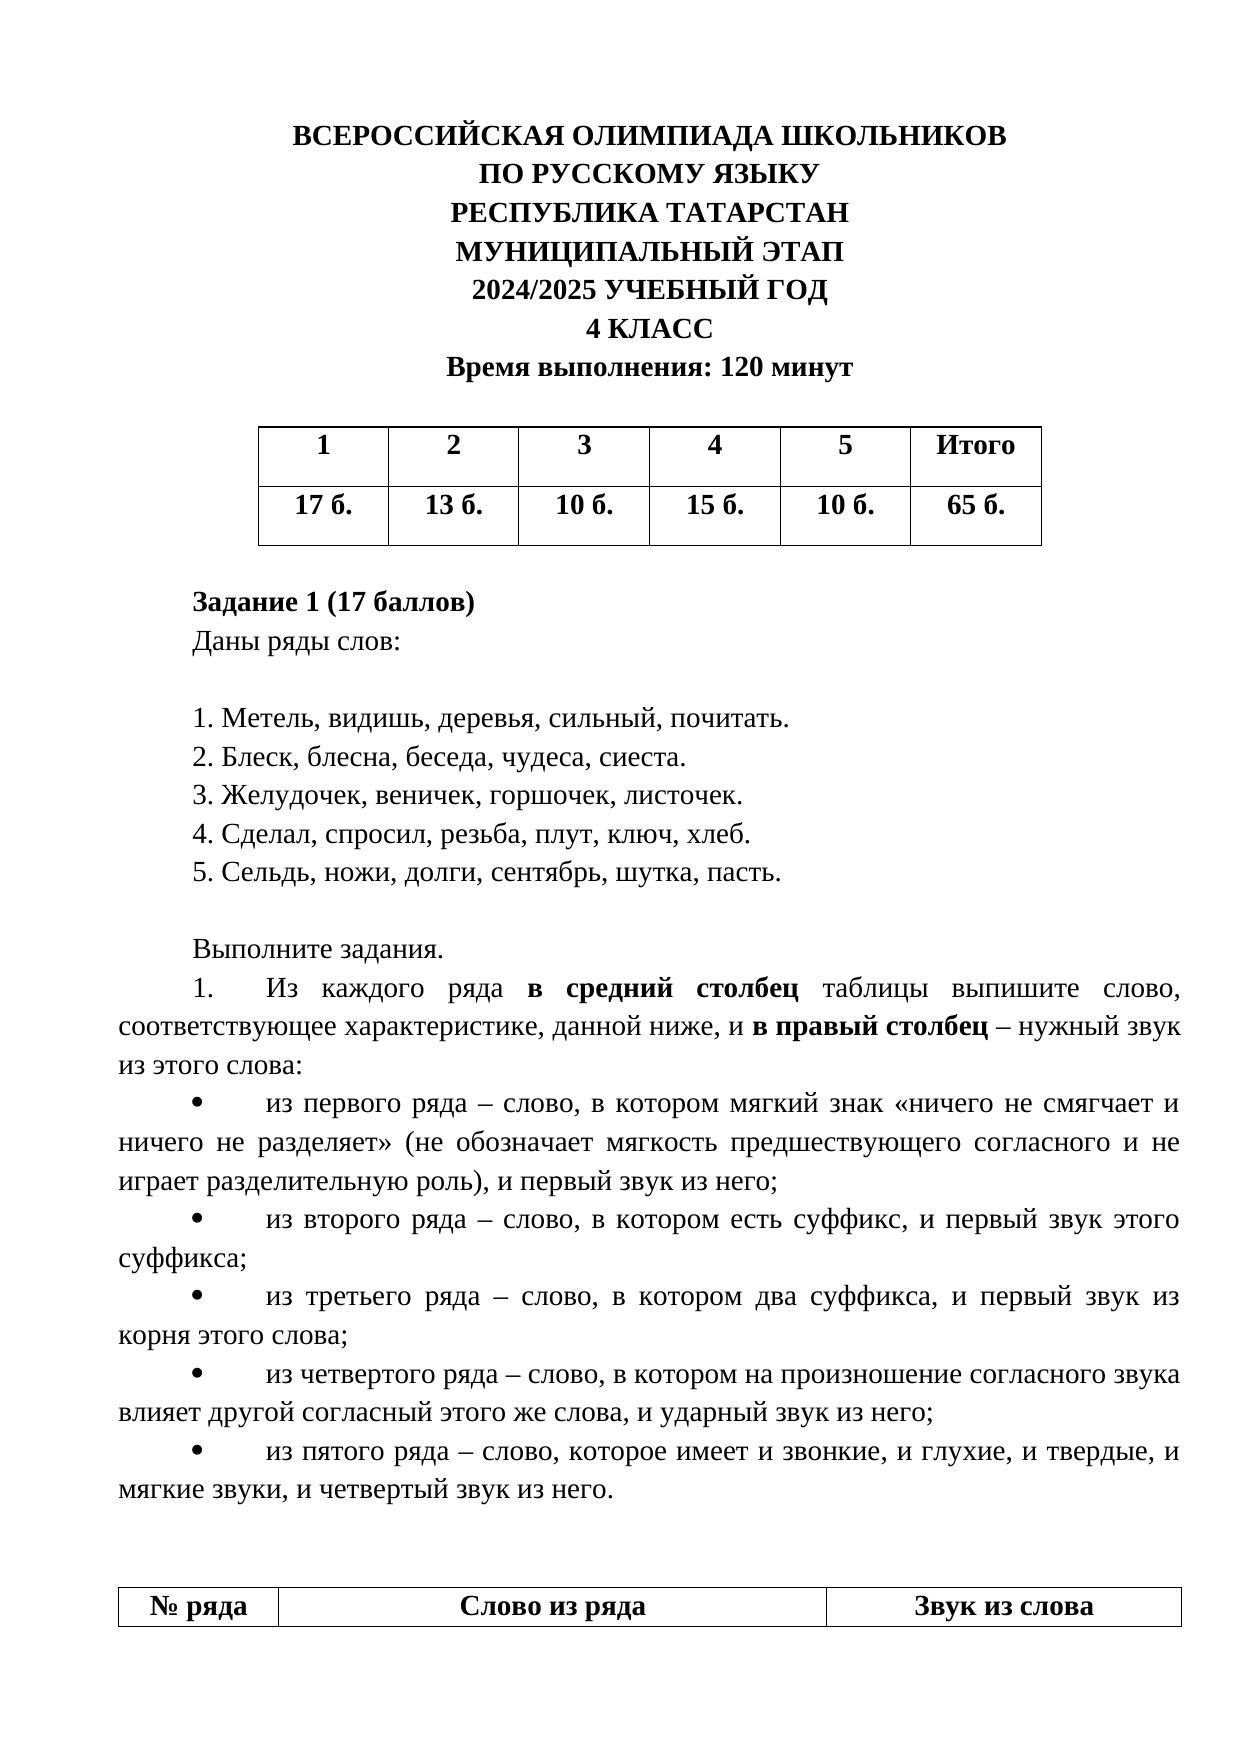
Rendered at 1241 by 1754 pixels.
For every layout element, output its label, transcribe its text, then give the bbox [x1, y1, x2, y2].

table_header 2 [389, 428, 518, 486]
table_header Звук из слова [827, 1588, 1181, 1626]
text Даны ряды слов: [118, 623, 1181, 657]
text 2024/2025 УЧЕБНЫЙ ГОД [118, 272, 1181, 306]
text 5. Сельдь, ножи, долги, сентябрь, шутка, пасть. [118, 854, 1181, 888]
table_header № ряда [119, 1588, 278, 1626]
table_header 3 [519, 428, 649, 486]
list из четвертого ряда – слово, в котором на произношение согласного звука влияет другой согласный этого же слова, и ударный звук из него; [118, 1356, 1181, 1428]
text ВСЕРОССИЙСКАЯ ОЛИМПИАДА ШКОЛЬНИКОВ [118, 118, 1181, 152]
table_header 1 [259, 428, 388, 486]
list из третьего ряда – слово, в котором два суффикса, и первый звук из корня этого слова; [118, 1278, 1181, 1351]
text РЕСПУБЛИКА ТАТАРСТАН [118, 195, 1181, 229]
table_cell 17 б. [259, 487, 388, 545]
text Выполните задания. [118, 931, 1181, 965]
table_cell 13 б. [389, 487, 518, 545]
text ПО РУССКОМУ ЯЗЫКУ [118, 157, 1181, 190]
list из второго ряда – слово, в котором есть суффикс, и первый звук этого суффикса; [118, 1201, 1181, 1273]
text Задание 1 (17 баллов) [118, 584, 1181, 618]
text 1. Метель, видишь, деревья, сильный, почитать. [118, 700, 1181, 734]
table_header Итого [911, 428, 1041, 486]
list из первого ряда – слово, в котором мягкий знак «ничего не смягчает и ничего не разделяет» (не обозначает мягкость предшествующего согласного и не играет разделительную роль), и первый звук из него; [118, 1086, 1181, 1196]
text Время выполнения: 120 минут [118, 349, 1181, 383]
text 4. Сделал, спросил, резьба, плут, ключ, хлеб. [118, 816, 1181, 849]
table_cell 65 б. [911, 487, 1041, 545]
text 4 КЛАСС [118, 311, 1181, 344]
table_header 5 [781, 428, 910, 486]
table_cell 10 б. [519, 487, 649, 545]
text 2. Блеск, блесна, беседа, чудеса, сиеста. [118, 739, 1181, 772]
table_cell 15 б. [650, 487, 780, 545]
table_header Слово из ряда [279, 1588, 826, 1626]
text МУНИЦИПАЛЬНЫЙ ЭТАП [118, 234, 1181, 267]
text 3. Желудочек, веничек, горшочек, листочек. [118, 777, 1181, 811]
list Из каждого ряда в средний столбец таблицы выпишите слово, соответствующее характеристике, данной ниже, и в правый столбец – нужный звук из этого слова: [118, 970, 1181, 1081]
list из пятого ряда – слово, которое имеет и звонкие, и глухие, и твердые, и мягкие звуки, и четвертый звук из него. [118, 1433, 1181, 1505]
table_header 4 [650, 428, 780, 486]
table_cell 10 б. [781, 487, 910, 545]
